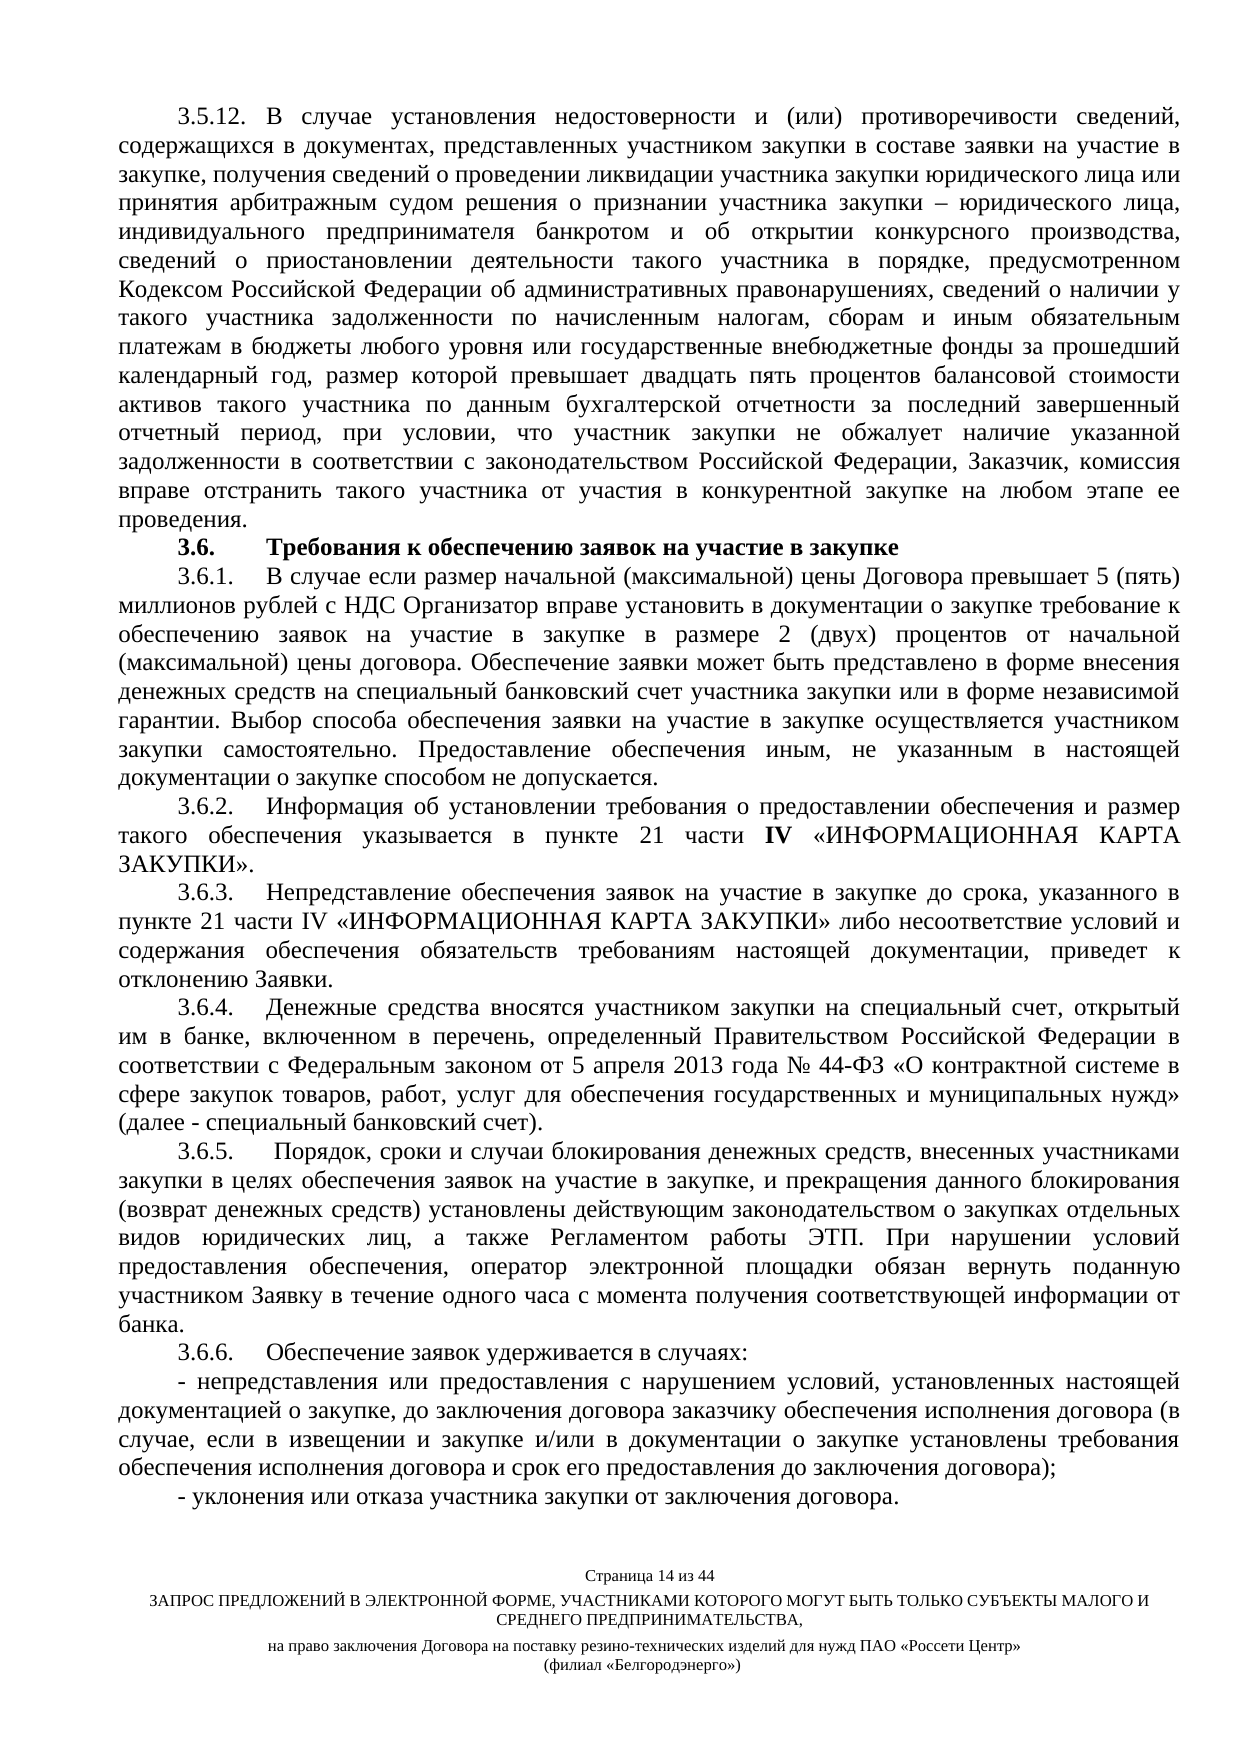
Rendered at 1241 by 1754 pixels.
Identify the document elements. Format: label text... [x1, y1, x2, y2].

text - непредставления или предоставления с нарушением условий, установленных настоящей документацией о закупке, до заключения договора заказчику обеспечения исполнения договора (в случае, если в извещении и закупке и/или в документации о закупке установлены требования обеспечения исполнения договора и срок его предоставления до заключения договора); [118, 1366, 1181, 1481]
subtitle Требования к обеспечению заявок на участие в закупке [118, 532, 1181, 561]
subtitle Обеспечение заявок удерживается в случаях: [118, 1337, 1181, 1366]
subtitle Порядок, сроки и случаи блокирования денежных средств, внесенных участниками закупки в целях обеспечения заявок на участие в закупке, и прекращения данного блокирования (возврат денежных средств) установлены действующим законодательством о закупках отдельных видов юридических лиц, а также Регламентом работы ЭТП. При нарушении условий предоставления обеспечения, оператор электронной площадки обязан вернуть поданную участником Заявку в течение одного часа с момента получения соответствующей информации от банка. [118, 1136, 1181, 1337]
subtitle Непредставление обеспечения заявок на участие в закупке до срока, указанного в пункте 21 части IV «ИНФОРМАЦИОННАЯ КАРТА ЗАКУПКИ» либо несоответствие условий и содержания обеспечения обязательств требованиям настоящей документации, приведет к отклонению Заявки. [118, 877, 1181, 992]
subtitle Денежные средства вносятся участником закупки на специальный счет, открытый им в банке, включенном в перечень, определенный Правительством Российской Федерации в соответствии с Федеральным законом от 5 апреля 2013 года № 44-ФЗ «О контрактной системе в сфере закупок товаров, работ, услуг для обеспечения государственных и муниципальных нужд» (далее - специальный банковский счет). [118, 992, 1181, 1136]
subtitle В случае если размер начальной (максимальной) цены Договора превышает 5 (пять) миллионов рублей с НДС Организатор вправе установить в документации о закупке требование к обеспечению заявок на участие в закупке в размере 2 (двух) процентов от начальной (максимальной) цены договора. Обеспечение заявки может быть представлено в форме внесения денежных средств на специальный банковский счет участника закупки или в форме независимой гарантии. Выбор способа обеспечения заявки на участие в закупке осуществляется участником закупки самостоятельно. Предоставление обеспечения иным, не указанным в настоящей документации о закупке способом не допускается. [118, 561, 1181, 791]
subtitle В случае установления недостоверности и (или) противоречивости сведений, содержащихся в документах, представленных участником закупки в составе заявки на участие в закупке, получения сведений о проведении ликвидации участника закупки юридического лица или принятия арбитражным судом решения о признании участника закупки – юридического лица, индивидуального предпринимателя банкротом и об открытии конкурсного производства, сведений о приостановлении деятельности такого участника в порядке, предусмотренном Кодексом Российской Федерации об административных правонарушениях, сведений о наличии у такого участника задолженности по начисленным налогам, сборам и иным обязательным платежам в бюджеты любого уровня или государственные внебюджетные фонды за прошедший календарный год, размер которой превышает двадцать пять процентов балансовой стоимости активов такого участника по данным бухгалтерской отчетности за последний завершенный отчетный период, при условии, что участник закупки не обжалует наличие указанной задолженности в соответствии с законодательством Российской Федерации, Заказчик, комиссия вправе отстранить такого участника от участия в конкурентной закупке на любом этапе ее проведения. [118, 101, 1181, 532]
text - уклонения или отказа участника закупки от заключения договора. [118, 1481, 1181, 1510]
subtitle Информация об установлении требования о предоставлении обеспечения и размер такого обеспечения указывается в пункте 21 части IV «ИНФОРМАЦИОННАЯ КАРТА ЗАКУПКИ». [118, 791, 1181, 877]
